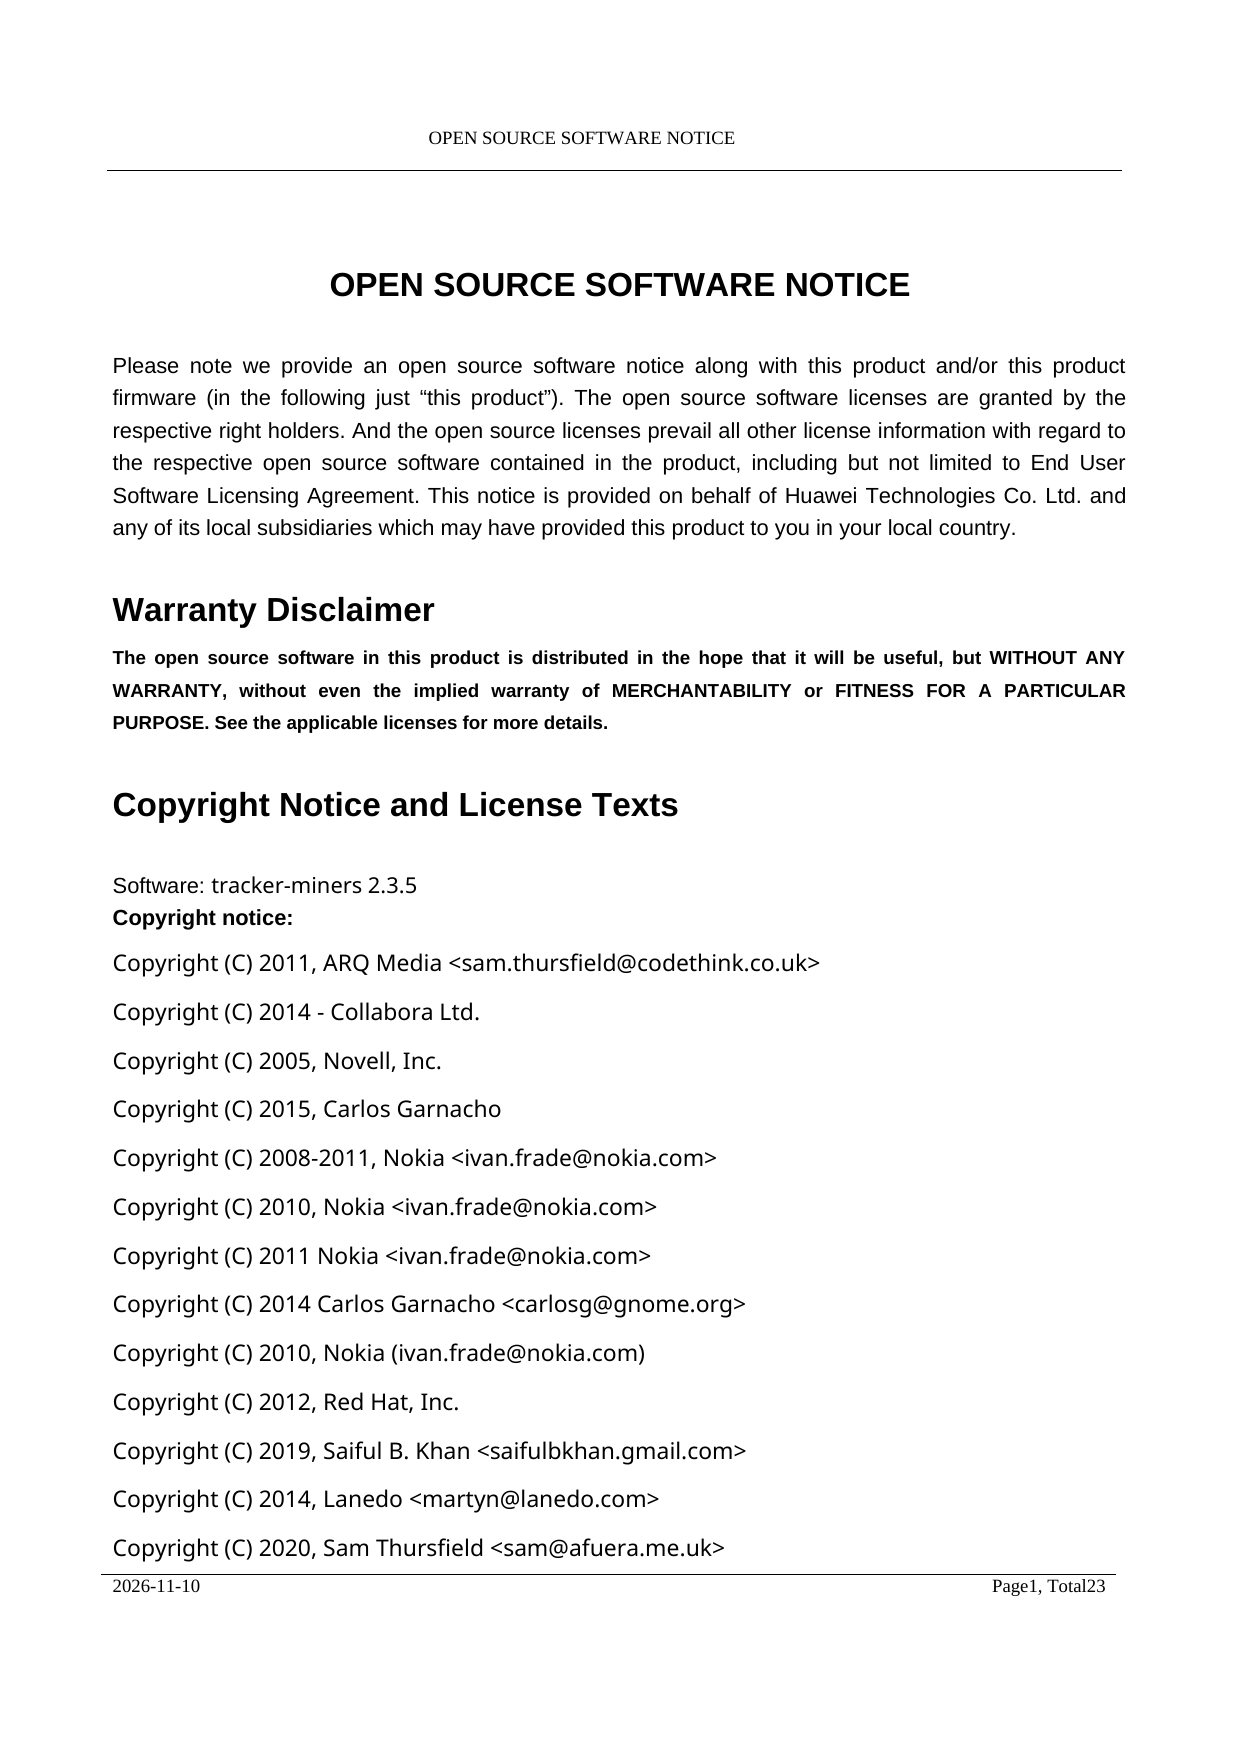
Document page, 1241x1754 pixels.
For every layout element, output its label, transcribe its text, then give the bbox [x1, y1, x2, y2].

text The open source software in this product is distributed in the hope that it will be useful, but WITHOUT ANY WARRANTY, without even the implied warranty of MERCHANTABILITY or FITNESS FOR A PARTICULAR PURPOSE. See the applicable licenses for more details. [112, 641, 1128, 739]
text Please note we provide an open source software notice along with this product and/or this product firmware (in the following just “this product”). The open source software licenses are granted by the respective right holders. And the open source licenses prevail all other license information with regard to the respective open source software contained in the product, including but not limited to End User Software Licensing Agreement. This notice is provided on behalf of Huawei Technologies Co. Ltd. and any of its local subsidiaries which may have provided this product to you in your local country. [112, 349, 1128, 544]
text Copyright notice: [112, 901, 1128, 934]
text OPEN SOURCE SOFTWARE NOTICE [112, 251, 1128, 316]
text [112, 947, 1128, 1564]
text Software: tracker-miners 2.3.5 [112, 869, 1128, 901]
text Copyright Notice and License Texts [112, 771, 1128, 836]
text Warranty Disclaimer [112, 576, 1128, 641]
